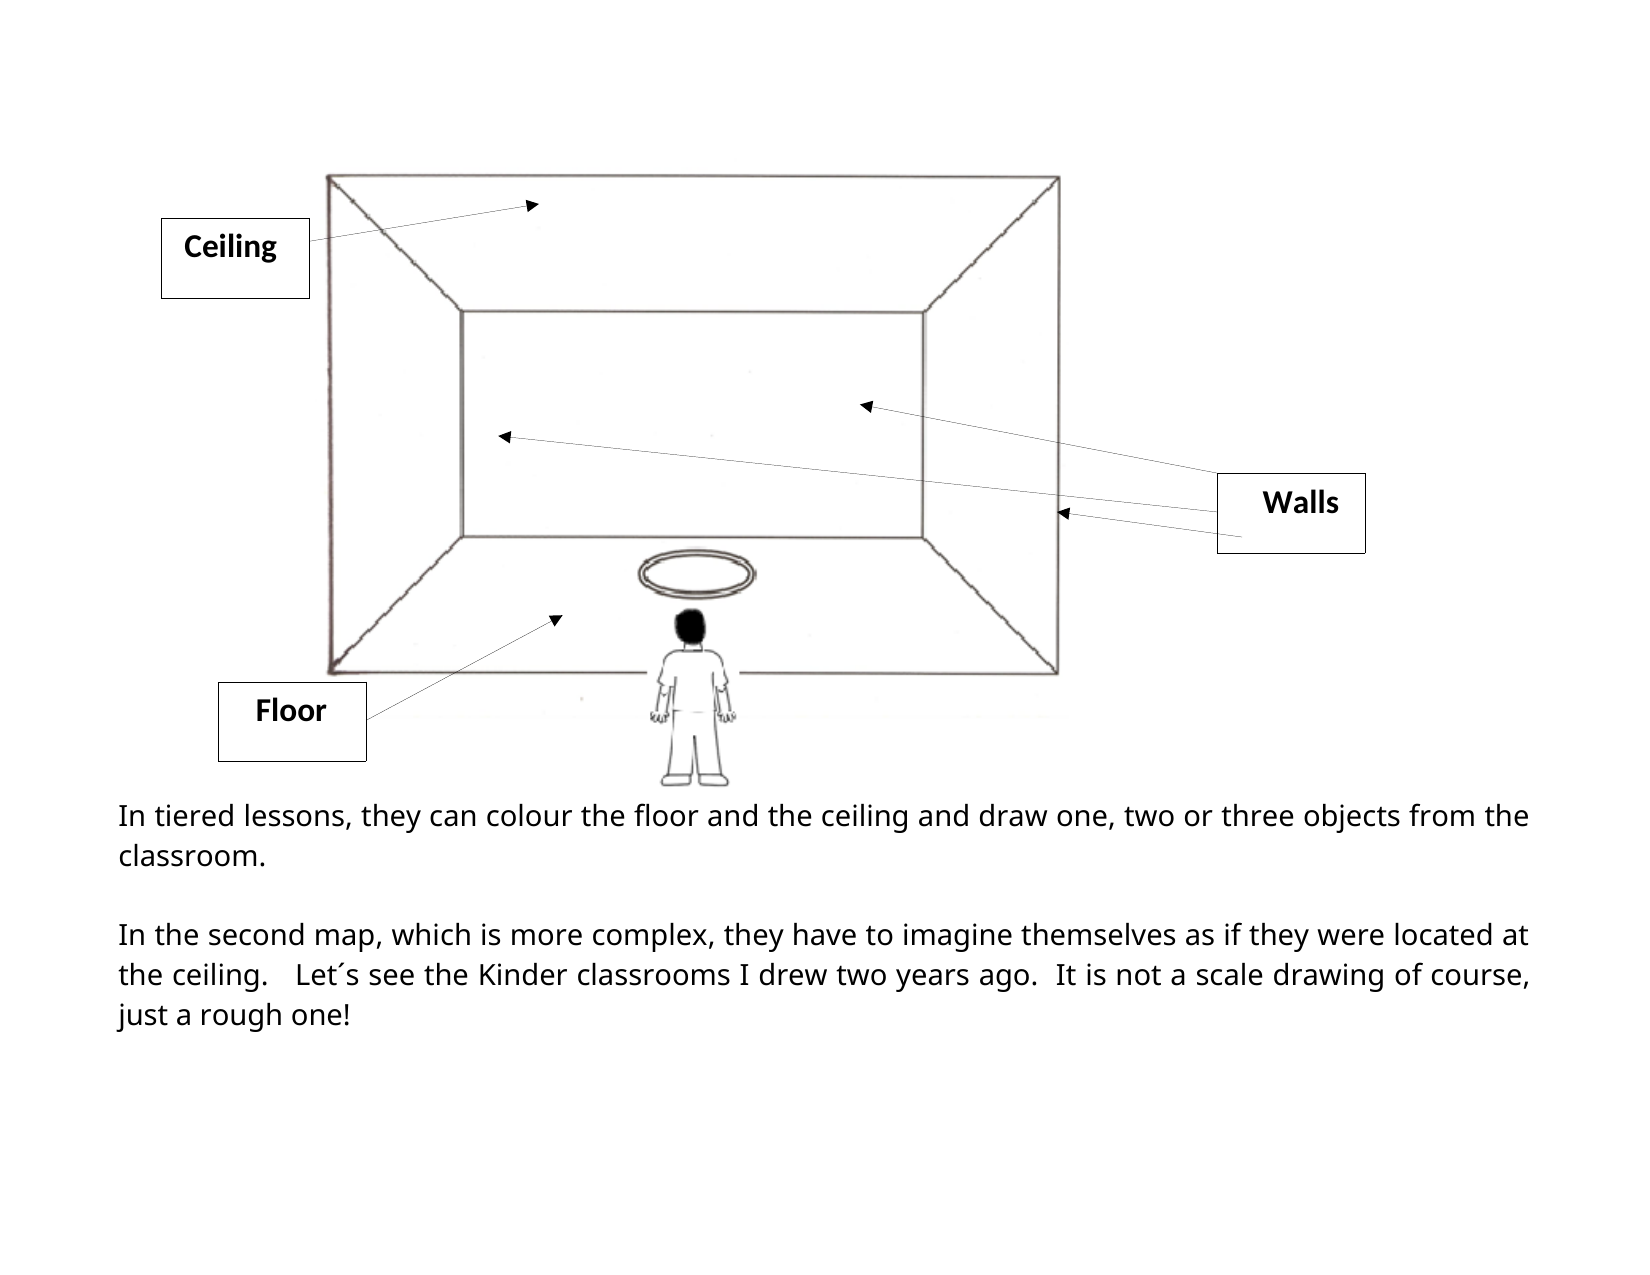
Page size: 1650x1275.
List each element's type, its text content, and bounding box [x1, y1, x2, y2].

list In the second map, which is more complex, they have to imagine themselves as if they were located at the ceiling. Let´s see the Kinder classrooms I drew two years ago. It is not a scale drawing of course, just a rough one! [118, 914, 1532, 1034]
picture [315, 157, 1080, 796]
list In tiered lessons, they can colour the floor and the ceiling and draw one, two or three objects from the classroom. [118, 796, 1532, 875]
